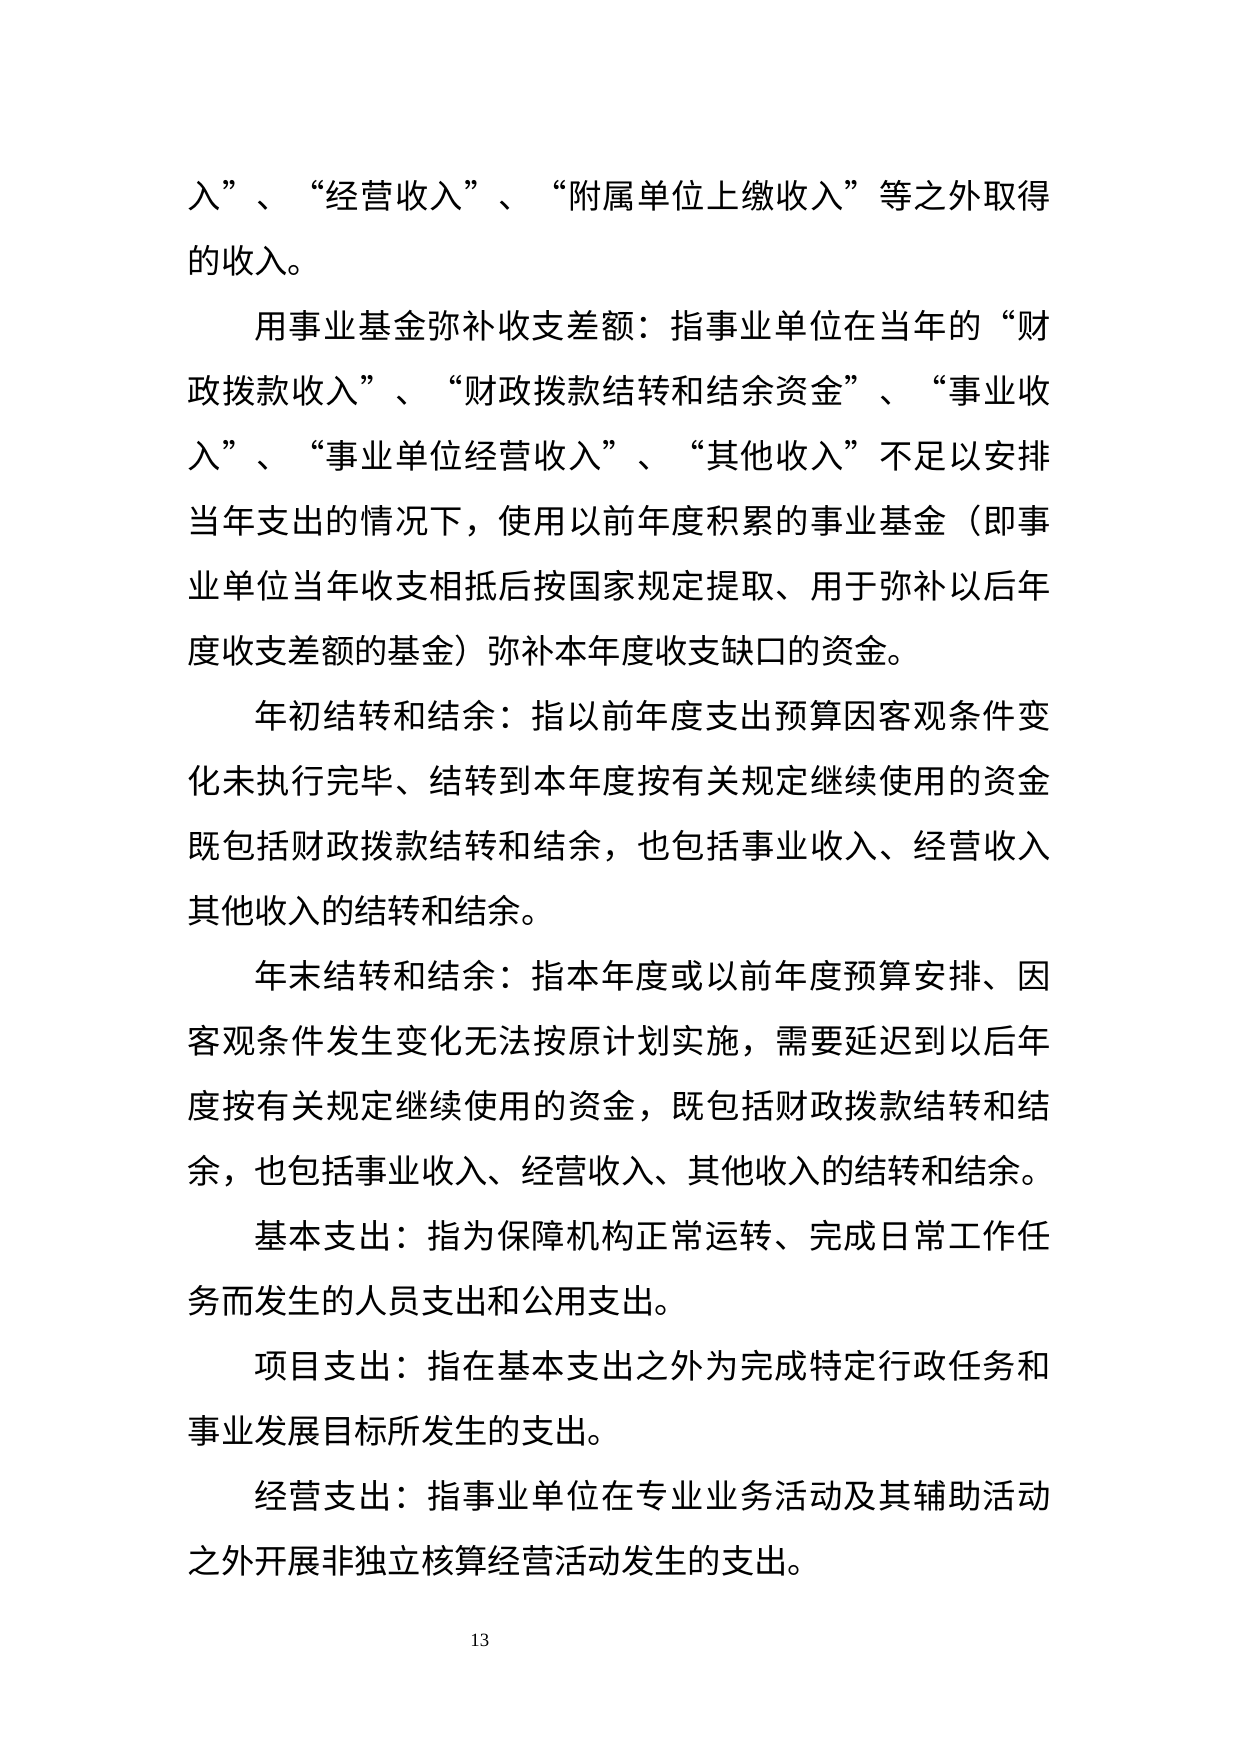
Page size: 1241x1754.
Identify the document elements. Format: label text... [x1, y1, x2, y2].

text 年初结转和结余：指以前年度支出预算因客观条件变化未执行完毕、结转到本年度按有关规定继续使用的资金，既包括财政拨款结转和结余，也包括事业收入、经营收入、其他收入的结转和结余。 [187, 682, 1053, 942]
text 年末结转和结余：指本年度或以前年度预算安排、因客观条件发生变化无法按原计划实施，需要延迟到以后年度按有关规定继续使用的资金，既包括财政拨款结转和结余，也包括事业收入、经营收入、其他收入的结转和结余。 [187, 942, 1053, 1202]
text 项目支出：指在基本支出之外为完成特定行政任务和事业发展目标所发生的支出。 [187, 1332, 1053, 1462]
text 用事业基金弥补收支差额：指事业单位在当年的“财政拨款收入”、“财政拨款结转和结余资金”、“事业收入”、“事业单位经营收入”、“其他收入”不足以安排当年支出的情况下，使用以前年度积累的事业基金（即事业单位当年收支相抵后按国家规定提取、用于弥补以后年度收支差额的基金）弥补本年度收支缺口的资金。 [187, 292, 1053, 682]
text 经营支出：指事业单位在专业业务活动及其辅助活动之外开展非独立核算经营活动发生的支出。 [187, 1462, 1053, 1592]
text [187, 162, 1053, 292]
text 基本支出：指为保障机构正常运转、完成日常工作任务而发生的人员支出和公用支出。 [187, 1202, 1053, 1332]
